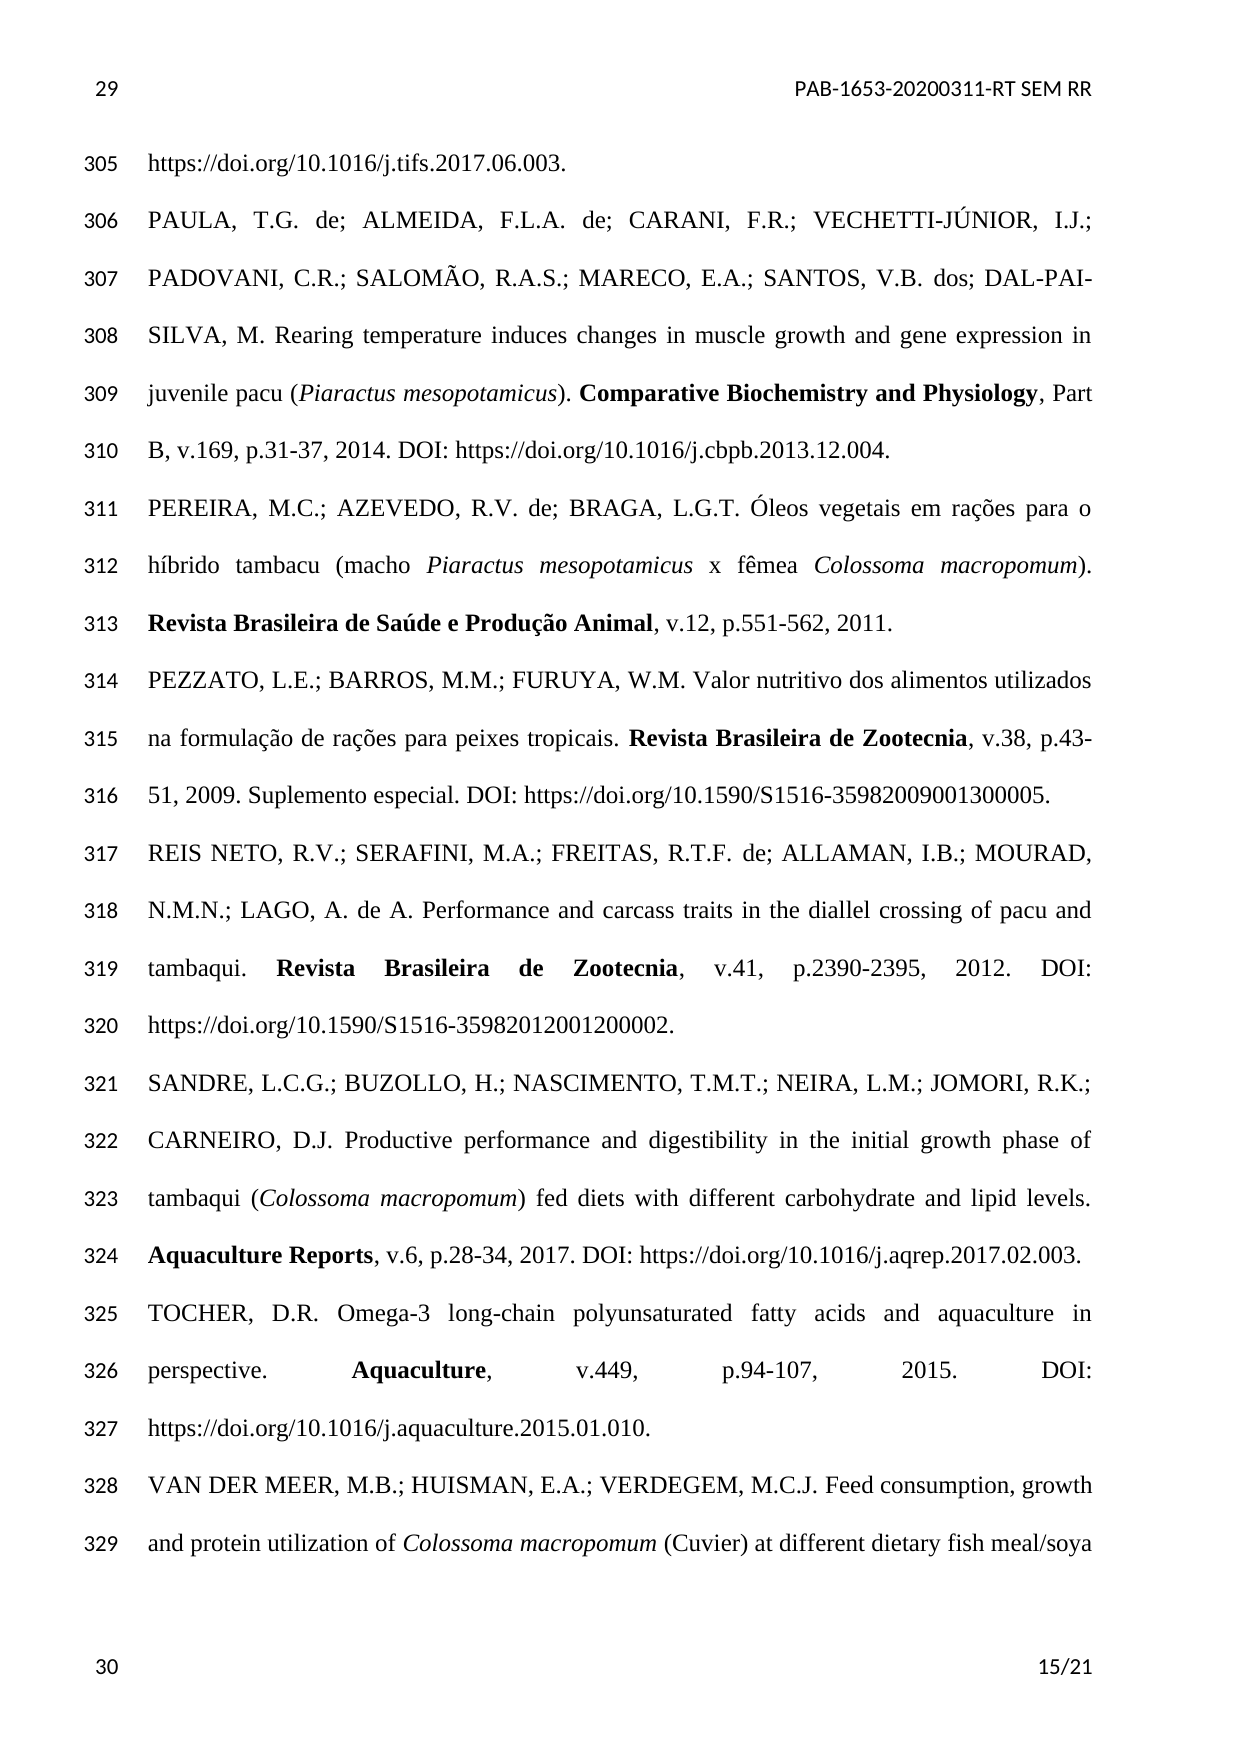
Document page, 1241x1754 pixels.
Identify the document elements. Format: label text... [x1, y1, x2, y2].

text Tocher, D.R. Omega-3 long-chain polyunsaturated fatty acids and aquaculture in perspective. Aquaculture, v.449, p.94-107, 2015. DOI: https://doi.org/10.1016/j.aquaculture.2015.01.010. [148, 1298, 1092, 1441]
text Sandre, L.C.G.; Buzollo, H.; Nascimento, T.M.T.; Neira, L.M.; Jomori, R.K.; Carneiro, D.J. Productive performance and digestibility in the initial growth phase of tambaqui (Colossoma macropomum) fed diets with different carbohydrate and lipid levels. Aquaculture Reports, v.6, p.28-34, 2017. DOI: https://doi.org/10.1016/j.aqrep.2017.02.003. [148, 1068, 1092, 1269]
text PEREIRA, M.C.; AZEVEDO, R.V. de; BRAGA, L.G.T. Óleos vegetais em rações para o híbrido tambacu (macho Piaractus mesopotamicus x fêmea Colossoma macropomum). Revista Brasileira de Saúde e Produção Animal, v.12, p.551-562, 2011. [148, 493, 1092, 636]
text Paula, T.G. de; Almeida, F.L.A. de; Carani, F.R.; Vechetti-Júnior, I.J.; Padovani, C.R.; Salomão, R.A.S.; Mareco, E.A.; Santos, V.B. dos; Dal-Pai-Silva, M. Rearing temperature induces changes in muscle growth and gene expression in juvenile pacu (Piaractus mesopotamicus). Comparative Biochemistry and Physiology, Part B, v.169, p.31-37, 2014. DOI: https://doi.org/10.1016/j.cbpb.2013.12.004. [148, 205, 1092, 464]
text PEZZATO, L.E.; BARROS, M.M.; FURUYA, W.M. Valor nutritivo dos alimentos utilizados na formulação de rações para peixes tropicais. Revista Brasileira de Zootecnia, v.38, p.43-51, 2009. Suplemento especial. DOI: https://doi.org/10.1590/S1516-35982009001300005. [148, 665, 1092, 809]
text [148, 1470, 1092, 1556]
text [148, 148, 1092, 176]
text Reis Neto, R.V.; Serafini, M.A.; Freitas, R.T.F. de; Allaman, I.B.; Mourad, N.M.N.; Lago, A. de A. Performance and carcass traits in the diallel crossing of pacu and tambaqui. Revista Brasileira de Zootecnia, v.41, p.2390-2395, 2012. DOI: https://doi.org/10.1590/S1516-35982012001200002. [148, 838, 1092, 1039]
